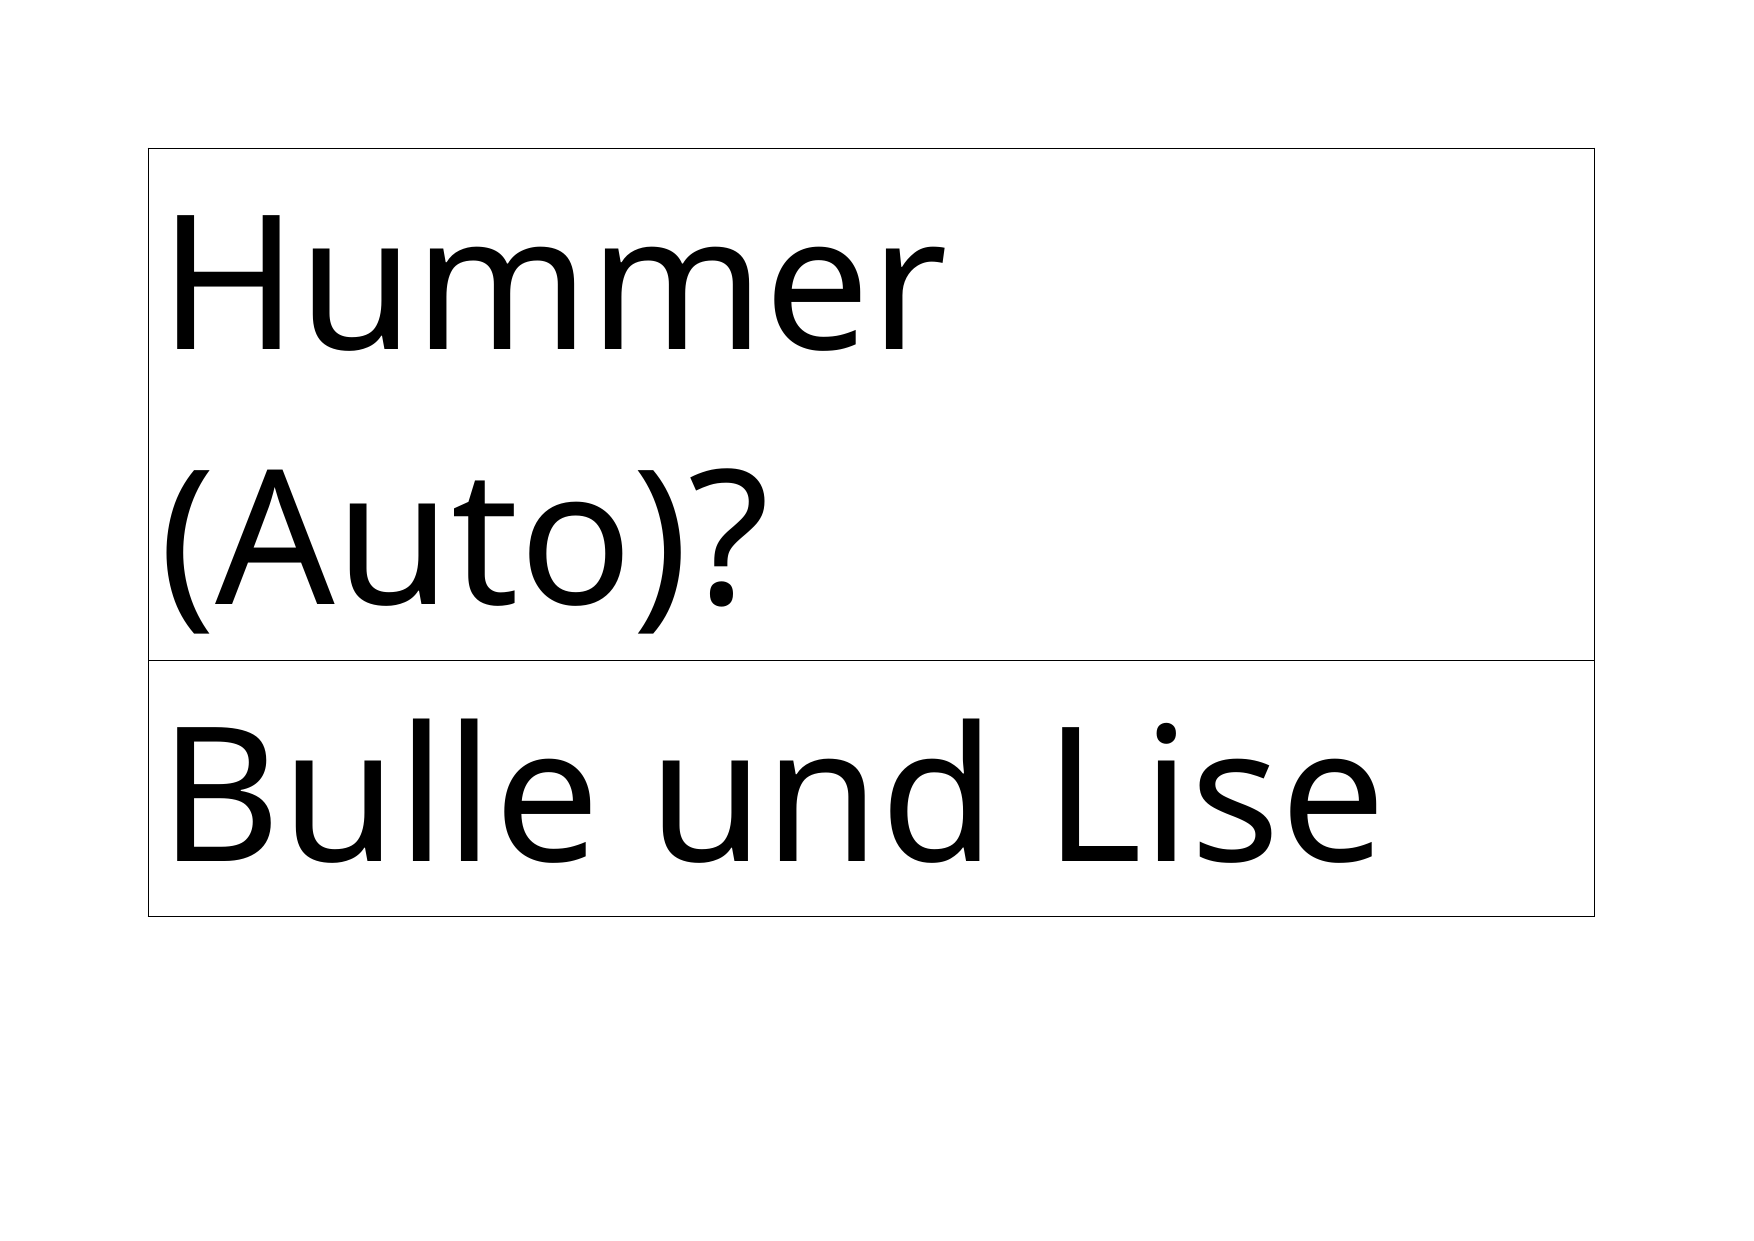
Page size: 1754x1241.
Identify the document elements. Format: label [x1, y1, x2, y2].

table_cell [149, 149, 1594, 659]
table_cell [149, 661, 1594, 916]
